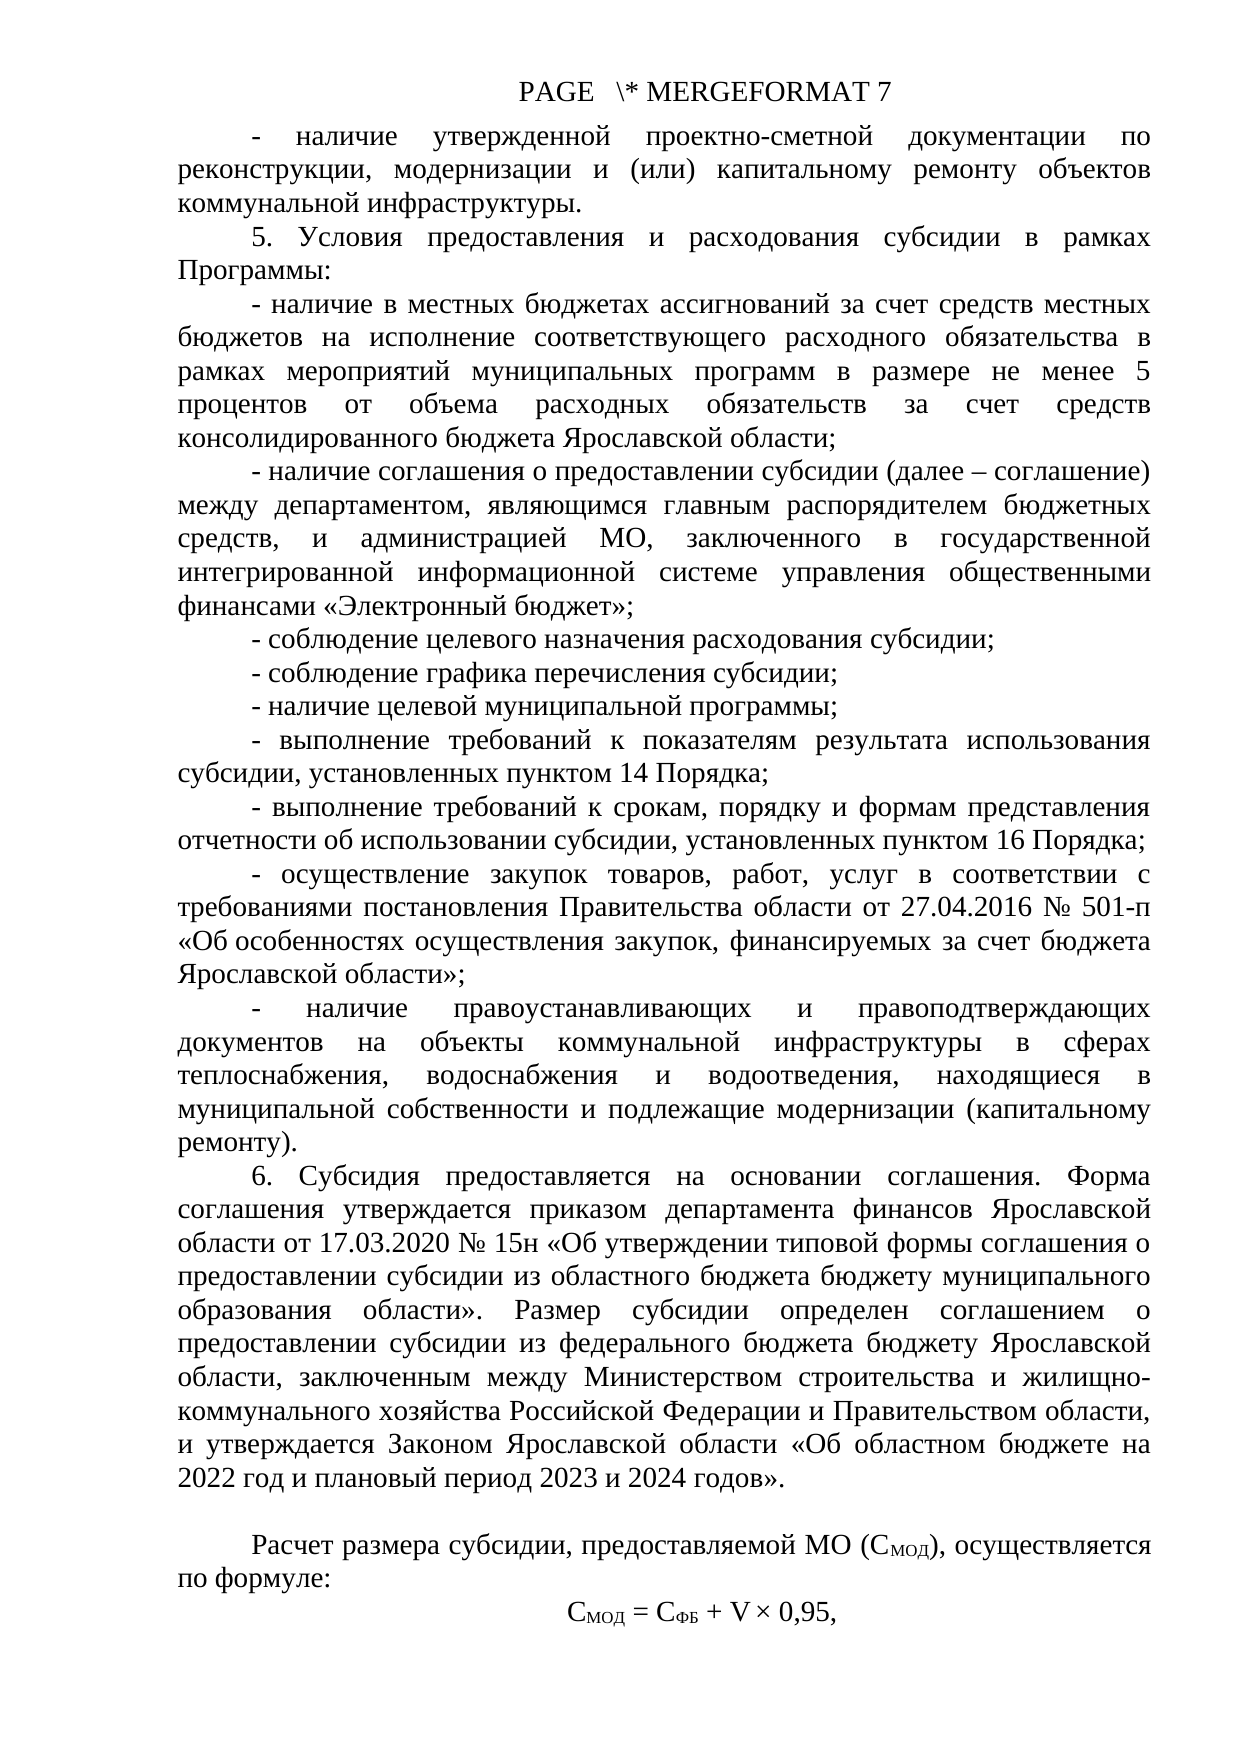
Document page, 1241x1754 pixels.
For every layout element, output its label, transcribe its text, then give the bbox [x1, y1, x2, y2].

text - наличие в местных бюджетах ассигнований за счет средств местных бюджетов на исполнение соответствующего расходного обязательства в рамках мероприятий муниципальных программ в размере не менее 5 процентов от объема расходных обязательств за счет средств консолидированного бюджета Ярославской области; [177, 286, 1152, 453]
text - наличие правоустанавливающих и правоподтверждающих документов на объекты коммунальной инфраструктуры в сферах теплоснабжения, водоснабжения и водоотведения, находящиеся в муниципальной собственности и подлежащие модернизации (капитальному ремонту). [177, 990, 1152, 1158]
text 5. Условия предоставления и расходования субсидии в рамках Программы: [177, 219, 1152, 286]
text - наличие утвержденной проектно-сметной документации по реконструкции, модернизации и (или) капитальному ремонту объектов коммунальной инфраструктуры. [177, 118, 1152, 219]
text Расчет размера субсидии, предоставляемой МО (СМОД), осуществляется по формуле: [177, 1527, 1152, 1594]
text - наличие соглашения о предоставлении субсидии (далее – соглашение) между департаментом, являющимся главным распорядителем бюджетных средств, и администрацией МО, заключенного в государственной интегрированной информационной системе управления общественными финансами «Электронный бюджет»; [177, 453, 1152, 621]
text - соблюдение целевого назначения расходования субсидии; [177, 621, 1152, 655]
text - выполнение требований к срокам, порядку и формам представления отчетности об использовании субсидии, установленных пунктом 16 Порядка; [177, 789, 1152, 856]
text СМОД = СФБ + V × 0,95, [177, 1594, 1152, 1627]
text - наличие целевой муниципальной программы; [177, 688, 1152, 722]
text - соблюдение графика перечисления субсидии; [177, 655, 1152, 688]
text 6. Субсидия предоставляется на основании соглашения. Форма соглашения утверждается приказом департамента финансов Ярославской области от 17.03.2020 № 15н «Об утверждении типовой формы соглашения о предоставлении субсидии из областного бюджета бюджету муниципального образования области». Размер субсидии определен соглашением о предоставлении субсидии из федерального бюджета бюджету Ярославской области, заключенным между Министерством строительства и жилищно-коммунального хозяйства Российской Федерации и Правительством области, и утверждается Законом Ярославской области «Об областном бюджете на 2022 год и плановый период 2023 и 2024 годов». [177, 1158, 1152, 1493]
text - выполнение требований к показателям результата использования субсидии, установленных пунктом 14 Порядка; [177, 722, 1152, 789]
text - осуществление закупок товаров, работ, услуг в соответствии с требованиями постановления Правительства области от 27.04.2016 № 501-п «Об особенностях осуществления закупок, финансируемых за счет бюджета Ярославской области»; [177, 856, 1152, 990]
